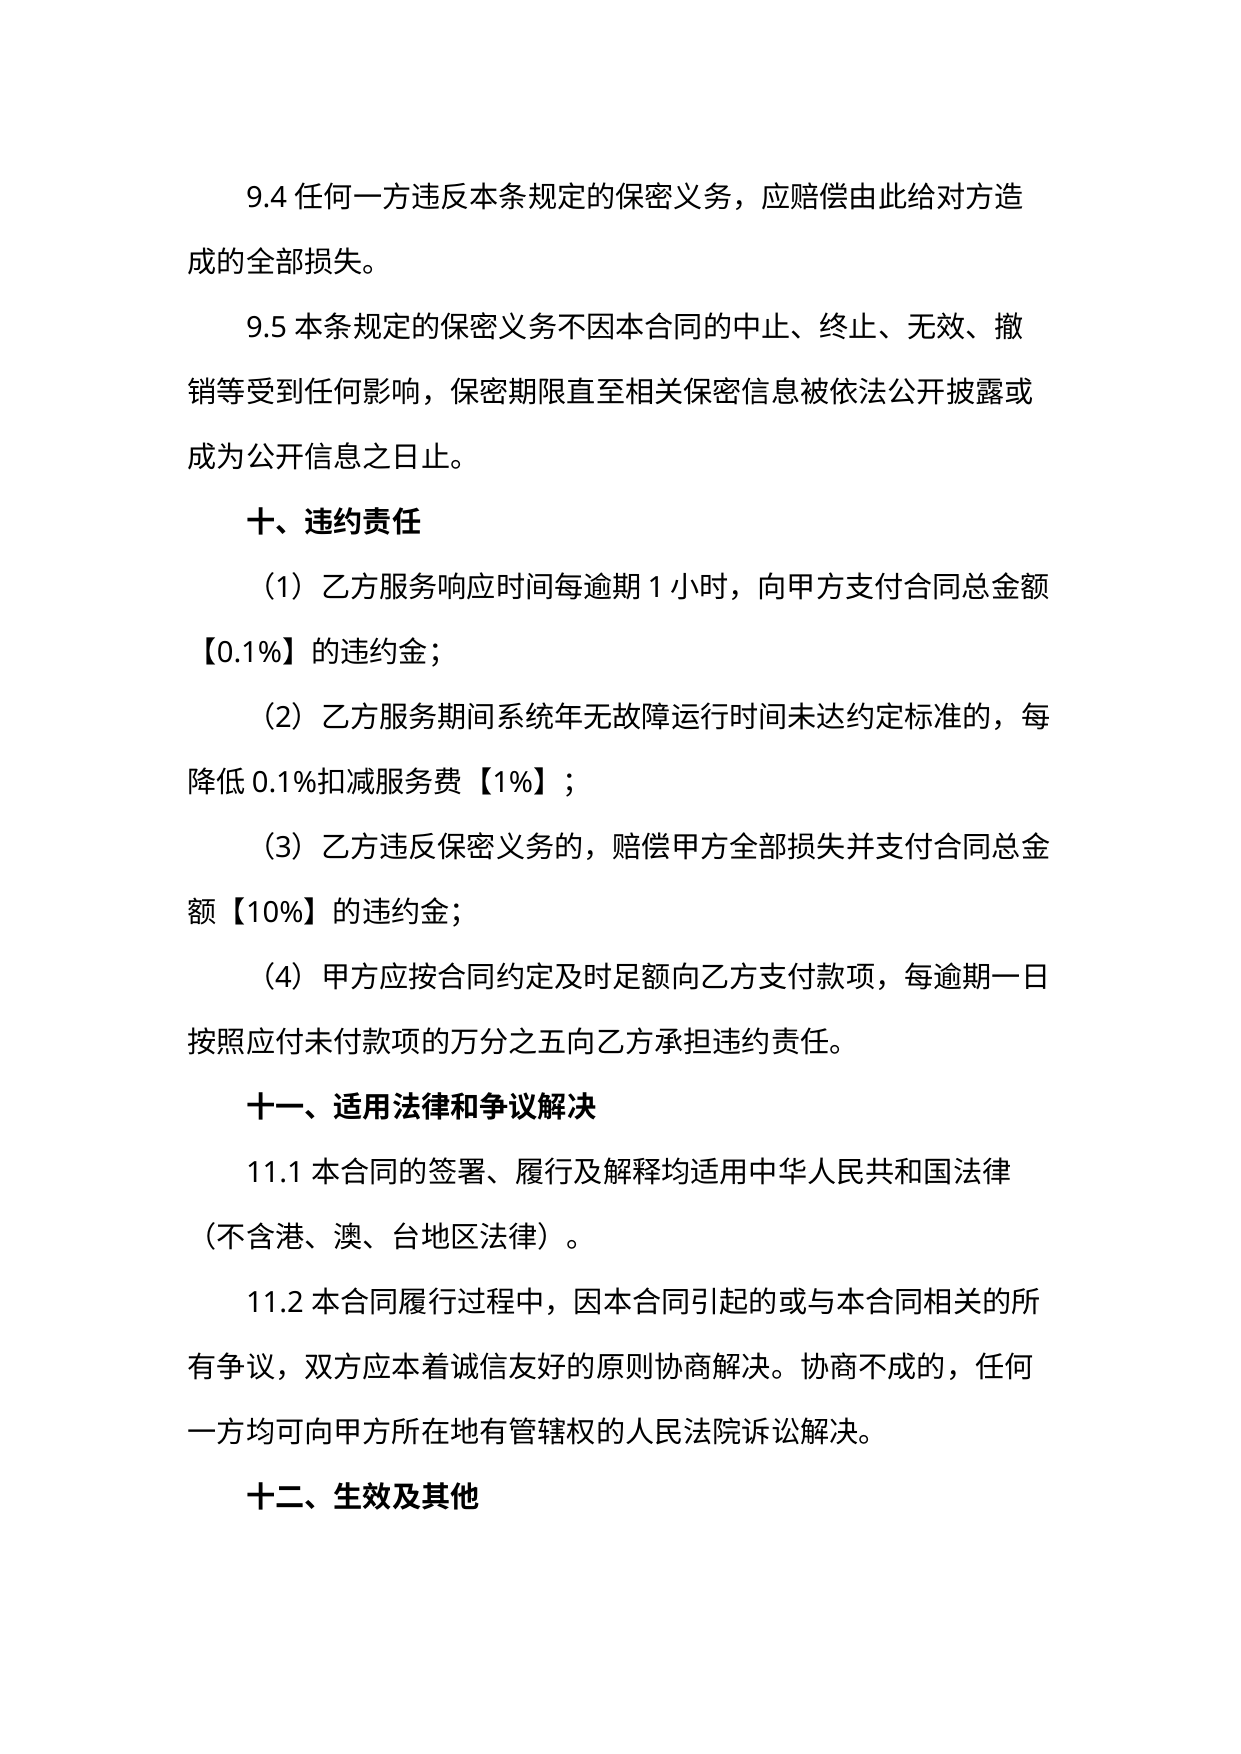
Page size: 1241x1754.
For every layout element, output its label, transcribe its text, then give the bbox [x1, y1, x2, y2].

text 11.2 本合同履行过程中，因本合同引起的或与本合同相关的所有争议，双方应本着诚信友好的原则协商解决。协商不成的，任何一方均可向甲方所在地有管辖权的人民法院诉讼解决。 [187, 1267, 1053, 1462]
text 十一、适用法律和争议解决 [187, 1072, 1053, 1137]
text 十、违约责任 [187, 487, 1053, 552]
text 9.5 本条规定的保密义务不因本合同的中止、终止、无效、撤销等受到任何影响，保密期限直至相关保密信息被依法公开披露或成为公开信息之日止。 [187, 292, 1053, 487]
text （4）甲方应按合同约定及时足额向乙方支付款项，每逾期一日按照应付未付款项的万分之五向乙方承担违约责任。 [187, 942, 1053, 1072]
text 11.1 本合同的签署、履行及解释均适用中华人民共和国法律（不含港、澳、台地区法律）。 [187, 1137, 1053, 1267]
list 乙方服务期间系统年无故障运行时间未达约定标准的，每降低0.1%扣减服务费【1%】； [187, 682, 1053, 812]
list 乙方服务响应时间每逾期1小时，向甲方支付合同总金额【0.1%】的违约金； [187, 552, 1053, 682]
list 乙方违反保密义务的，赔偿甲方全部损失并支付合同总金额【10%】的违约金； [187, 812, 1053, 942]
text 十二、生效及其他 [187, 1462, 1053, 1527]
text 9.4 任何一方违反本条规定的保密义务，应赔偿由此给对方造成的全部损失。 [187, 162, 1053, 292]
